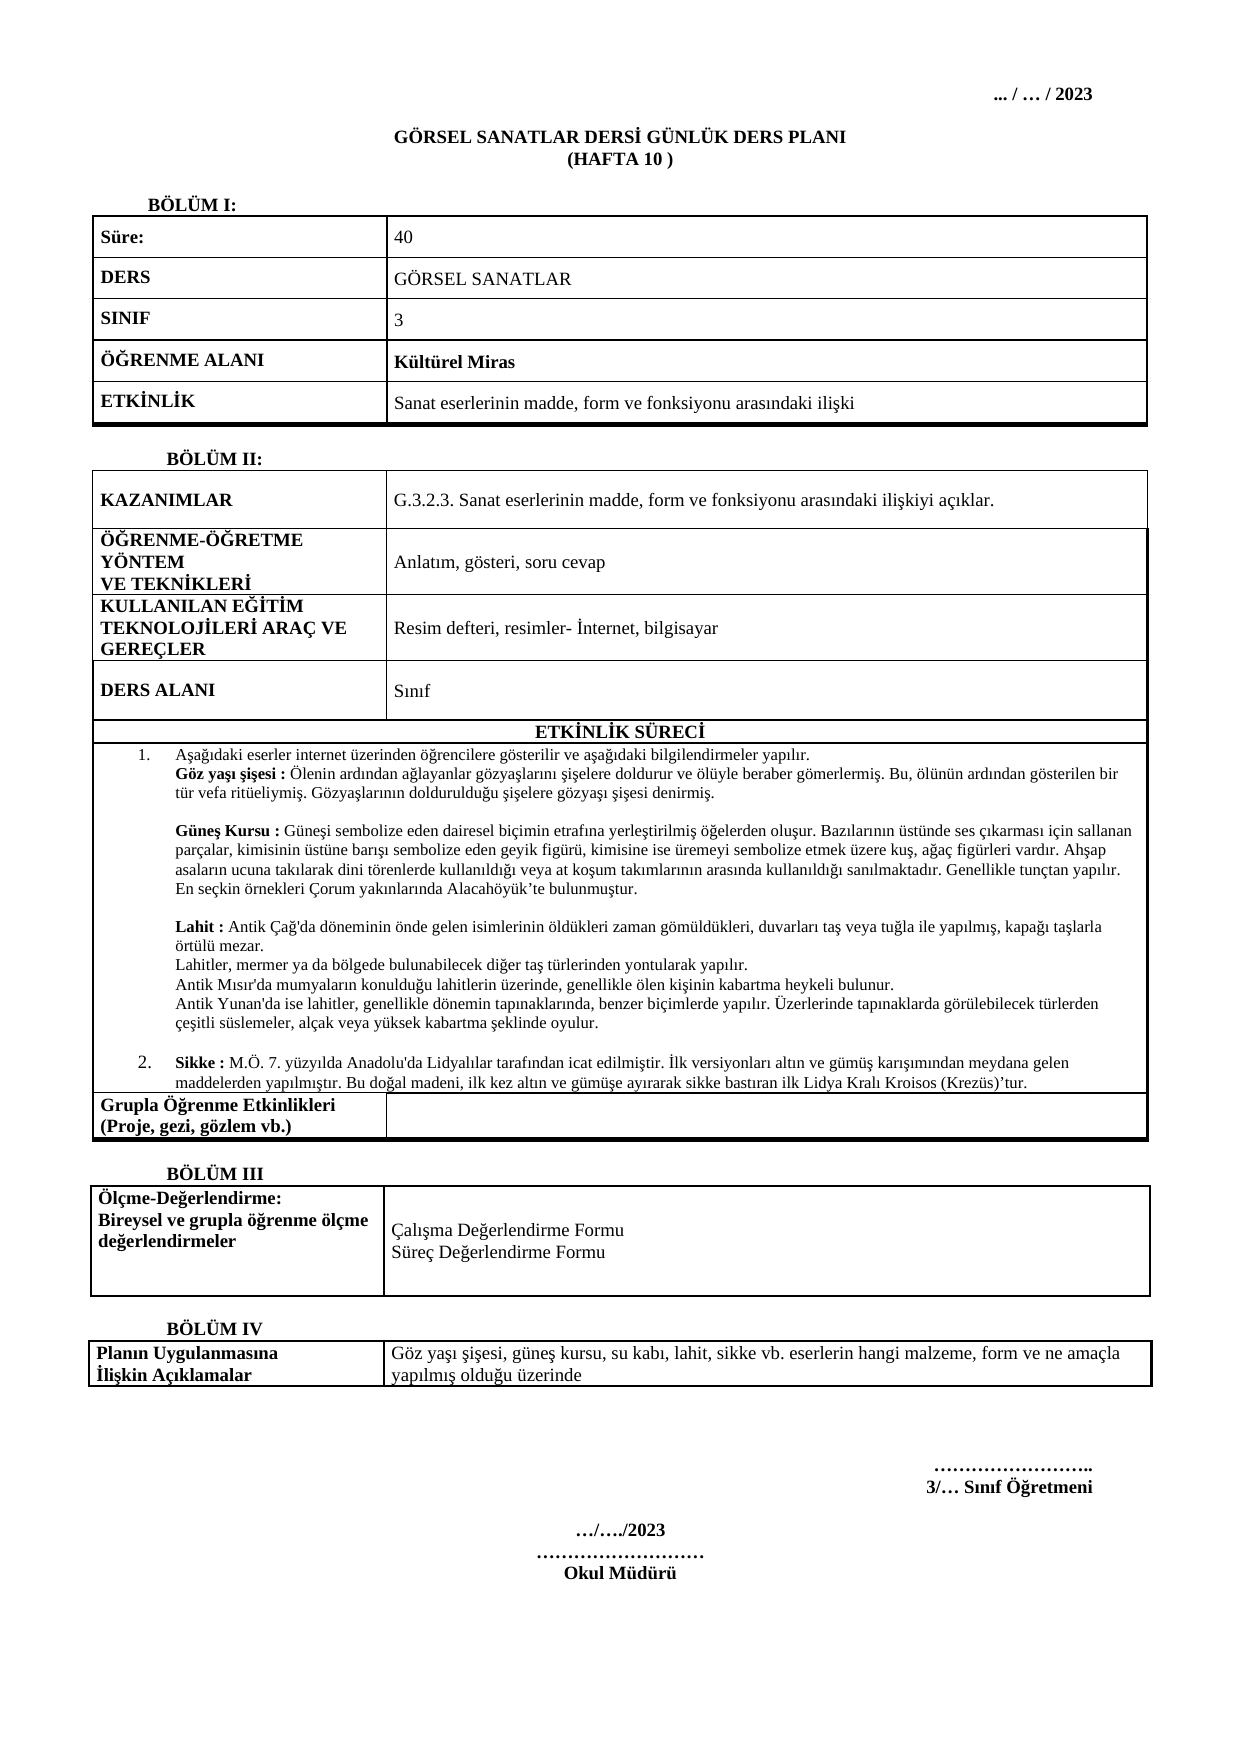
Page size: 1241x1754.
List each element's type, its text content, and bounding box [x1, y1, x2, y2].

table_cell SINIF [94, 299, 386, 339]
text (HAFTA 10 ) [148, 148, 1093, 169]
table_cell Aşağıdaki eserler internet üzerinden öğrencilere gösterilir ve aşağıdaki bilgilendirmeler yapılır. Göz yaşı şişesi : Ölenin ardından ağlayanlar gözyaşlarını şişelere doldurur ve ölüyle beraber gömerlermiş. Bu, ölünün ardından gösterilen bir tür vefa ritüeliymiş. Gözyaşlarının doldurulduğu şişelere gözyaşı şişesi denirmiş. Güneş Kursu : Güneşi sembolize eden dairesel biçimin etrafına yerleştirilmiş öğelerden oluşur. Bazılarının üstünde ses çıkarması için sallanan parçalar, kimisinin üstüne barışı sembolize eden geyik figürü, kimisine ise üremeyi sembolize etmek üzere kuş, ağaç figürleri vardır. Ahşap asaların ucuna takılarak dini törenlerde kullanıldığı veya at koşum takımlarının arasında kullanıldığı sanılmaktadır. Genellikle tunçtan yapılır. En seçkin örnekleri Çorum yakınlarında Alacahöyük’te bulunmuştur. Lahit : Antik Çağ'da döneminin önde gelen isimlerinin öldükleri zaman gömüldükleri, duvarları taş veya tuğla ile yapılmış, kapağı taşlarla örtülü mezar. Lahitler, mermer ya da bölgede bulunabilecek diğer taş türlerinden yontularak yapılır. Antik Mısır'da mumyaların konulduğu lahitlerin üzerinde, genellikle ölen kişinin kabartma heykeli bulunur. Antik Yunan'da ise lahitler, genellikle dönemin tapınaklarında, benzer biçimlerde yapılır. Üzerlerinde tapınaklarda görülebilecek türlerden çeşitli süslemeler, alçak veya yüksek kabartma şeklinde oyulur. Sikke : M.Ö. 7. yüzyılda Anadolu'da Lidyalılar tarafından icat edilmiştir. İlk versiyonları altın ve gümüş karışımından meydana gelen maddelerden yapılmıştır. Bu doğal madeni, ilk kez altın ve gümüşe ayırarak sikke bastıran ilk Lidya Kralı Kroisos (Krezüs)’tur. [94, 744, 1146, 1092]
table_cell Grupla Öğrenme Etkinlikleri (Proje, gezi, gözlem vb.) [94, 1093, 386, 1137]
table_cell GÖRSEL SANATLAR [388, 258, 1146, 298]
text …………………….. [148, 1454, 1093, 1476]
text ……………………… [148, 1541, 1093, 1562]
table_header Çalışma Değerlendirme Formu Süreç Değerlendirme Formu [385, 1187, 1149, 1295]
text Okul Müdürü [148, 1562, 1093, 1584]
table_header KAZANIMLAR [93, 471, 386, 528]
table_cell ÖĞRENME ALANI [94, 341, 386, 381]
table_header Göz yaşı şişesi, güneş kursu, su kabı, lahit, sikke vb. eserlerin hangi malzeme, form ve ne amaçla yapılmış olduğu üzerinde [385, 1342, 1150, 1385]
table_cell Sanat eserlerinin madde, form ve fonksiyonu arasındaki ilişki [388, 382, 1146, 422]
text ... / … / 2023 [148, 83, 1093, 105]
table_header 40 [388, 217, 1146, 256]
table_cell Anlatım, gösteri, soru cevap [387, 529, 1146, 594]
text BÖLÜM II: [148, 448, 1093, 470]
text BÖLÜM I: [148, 193, 1093, 215]
table_cell Sınıf [387, 661, 1146, 719]
table_cell DERS [94, 258, 386, 298]
subtitle BÖLÜM IV [148, 1318, 1093, 1340]
table_cell ÖĞRENME-ÖĞRETME YÖNTEM VE TEKNİKLERİ [93, 529, 386, 594]
table_cell [387, 1094, 1146, 1137]
text GÖRSEL SANATLAR DERSİ GÜNLÜK DERS PLANI [148, 126, 1093, 148]
table_cell KULLANILAN EĞİTİM TEKNOLOJİLERİ ARAÇ VE GEREÇLER [93, 595, 386, 660]
table_cell Resim defteri, resimler- İnternet, bilgisayar [387, 595, 1146, 660]
text …/…./2023 [148, 1519, 1093, 1541]
table_cell 3 [388, 299, 1146, 339]
text 3/… Sınıf Öğretmeni [148, 1476, 1093, 1497]
table_cell ETKİNLİK SÜRECİ [94, 721, 1146, 742]
table_header Ölçme-Değerlendirme: Bireysel ve grupla öğrenme ölçme değerlendirmeler [92, 1187, 383, 1295]
table_cell DERS ALANI [94, 661, 386, 719]
table_cell Kültürel Miras [388, 341, 1146, 381]
table_header Planın Uygulanmasına İlişkin Açıklamalar [90, 1342, 383, 1385]
table_header Süre: [94, 217, 386, 256]
subtitle BÖLÜM III [148, 1163, 1093, 1185]
table_header G.3.2.3. Sanat eserlerinin madde, form ve fonksiyonu arasındaki ilişkiyi açıklar. [387, 471, 1147, 528]
table_cell ETKİNLİK [94, 382, 386, 422]
